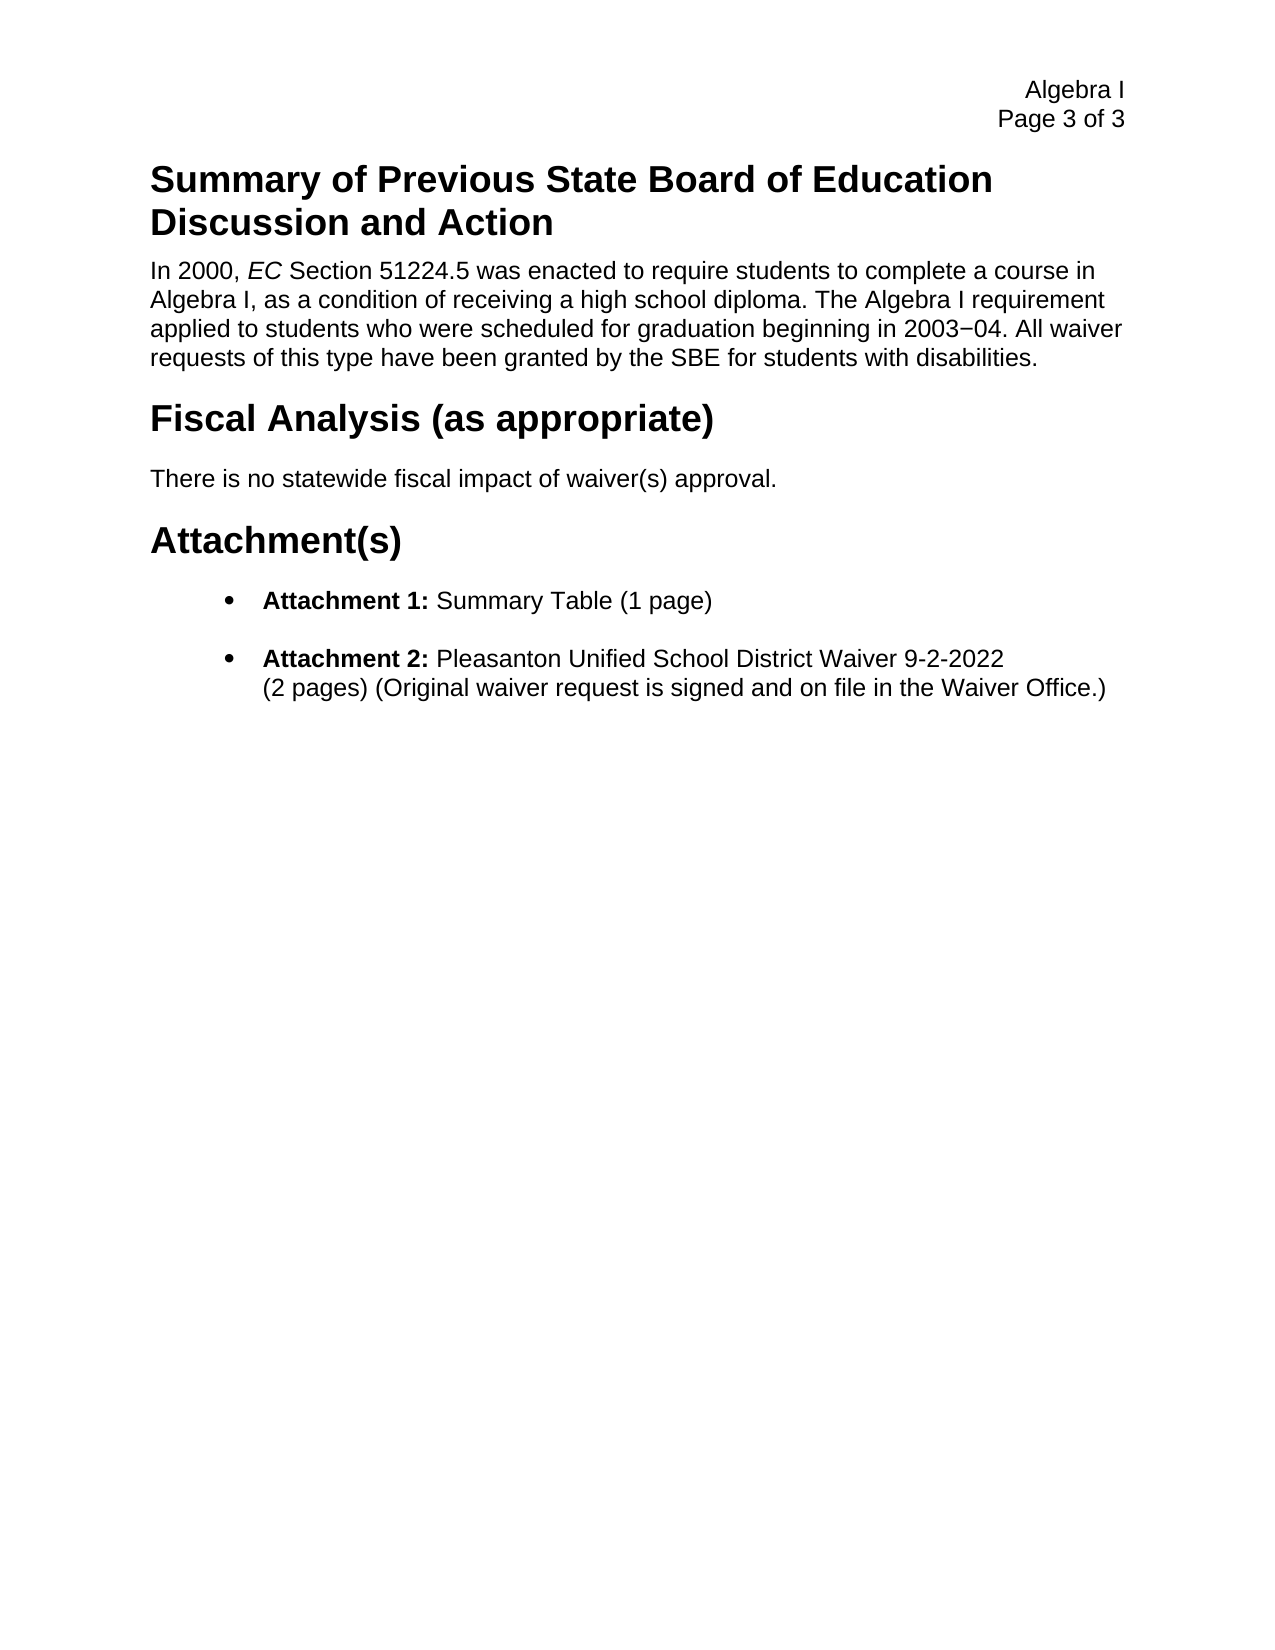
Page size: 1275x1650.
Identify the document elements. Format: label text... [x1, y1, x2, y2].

text There is no statewide fiscal impact of waiver(s) approval. [150, 464, 1125, 493]
list Attachment 1: Summary Table (1 page) [225, 586, 1125, 615]
subtitle Attachment(s) [150, 518, 1125, 561]
subtitle Summary of Previous State Board of Education Discussion and Action [150, 157, 1125, 244]
list Attachment 2: Pleasanton Unified School District Waiver 9-2-2022 [225, 644, 1125, 673]
list (2 pages) (Original waiver request is signed and on file in the Waiver Office.) [262, 673, 1125, 701]
subtitle Fiscal Analysis (as appropriate) [150, 396, 1125, 439]
text In 2000, EC Section 51224.5 was enacted to require students to complete a course in Algebra I, as a condition of receiving a high school diploma. The Algebra I requirement applied to students who were scheduled for graduation beginning in 2003−04. All waiver requests of this type have been granted by the SBE for students with disabilities. [150, 256, 1125, 371]
